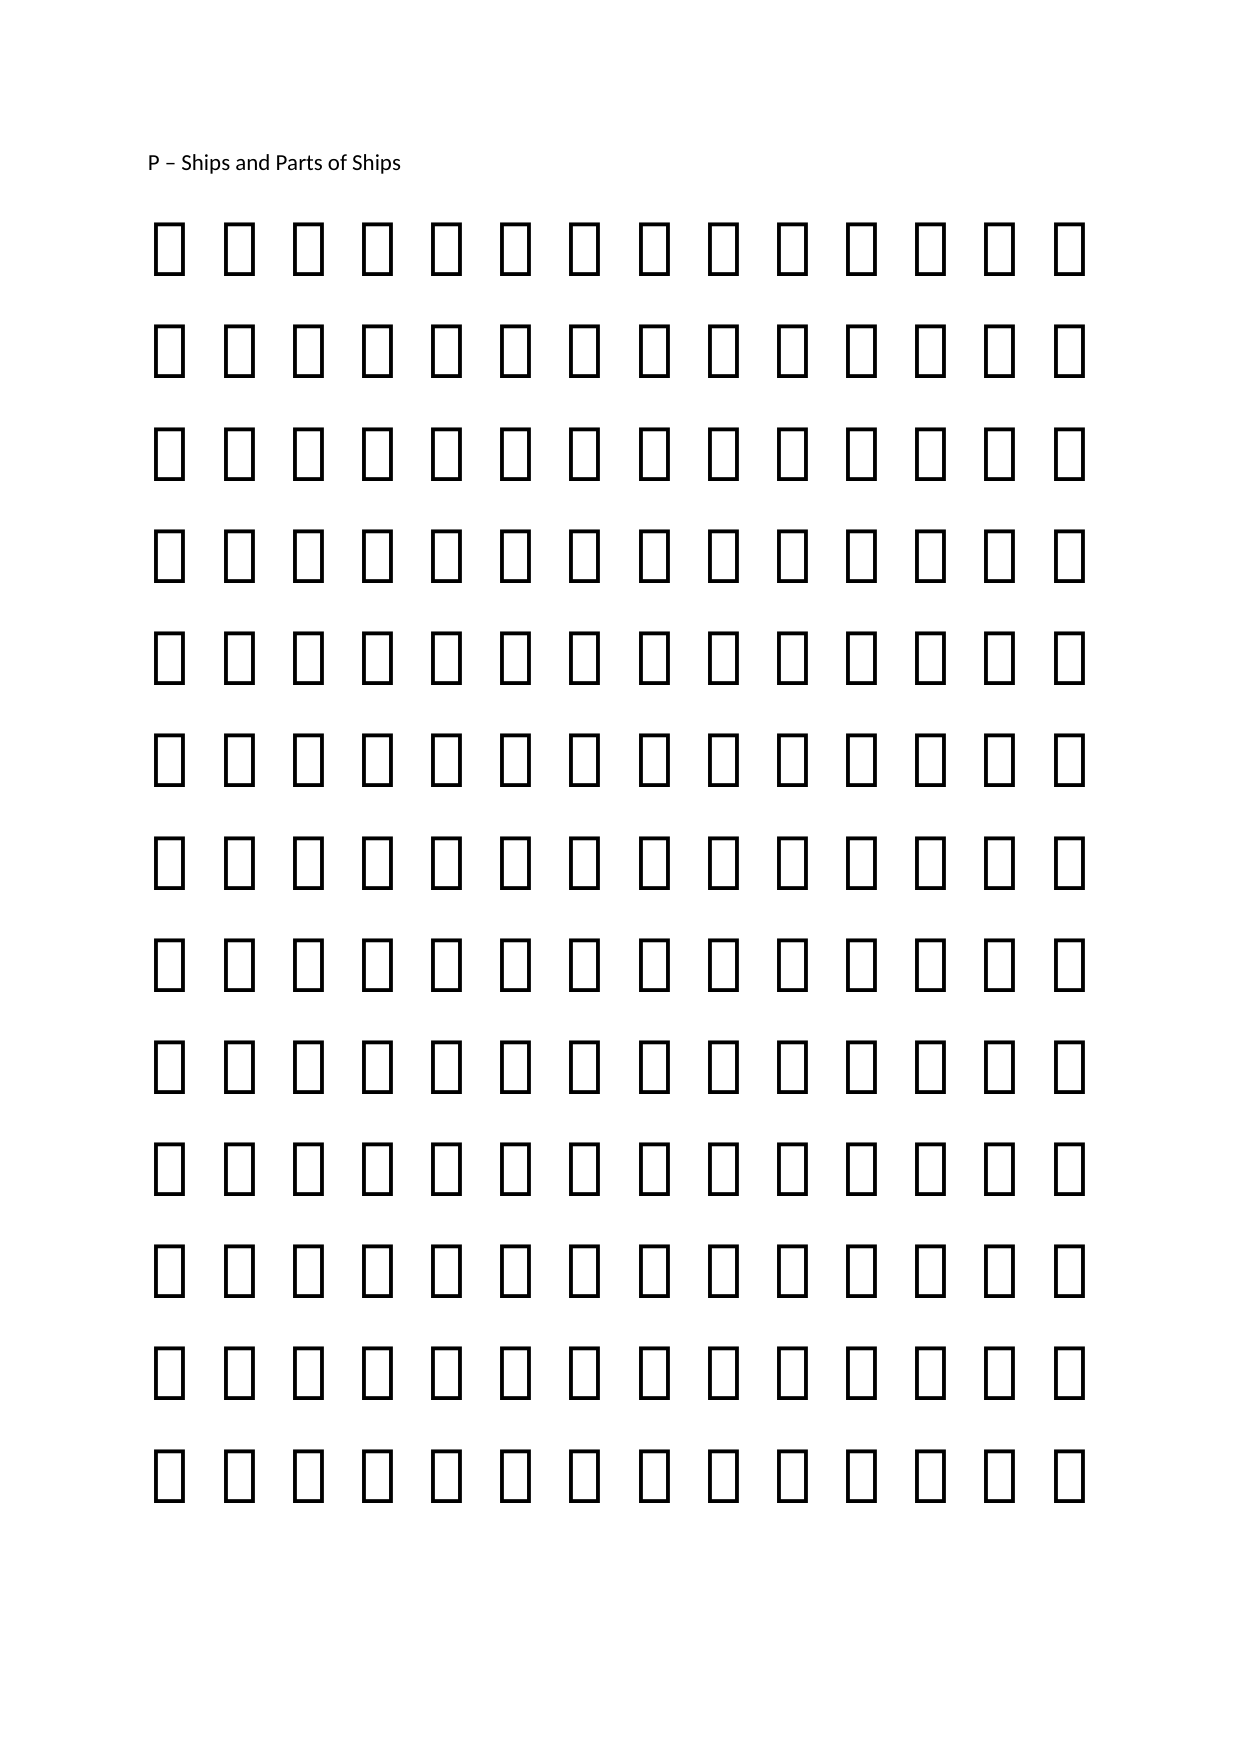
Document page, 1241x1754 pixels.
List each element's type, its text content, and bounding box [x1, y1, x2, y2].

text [148, 197, 1092, 1525]
text P – Ships and Parts of Ships [148, 148, 1092, 176]
